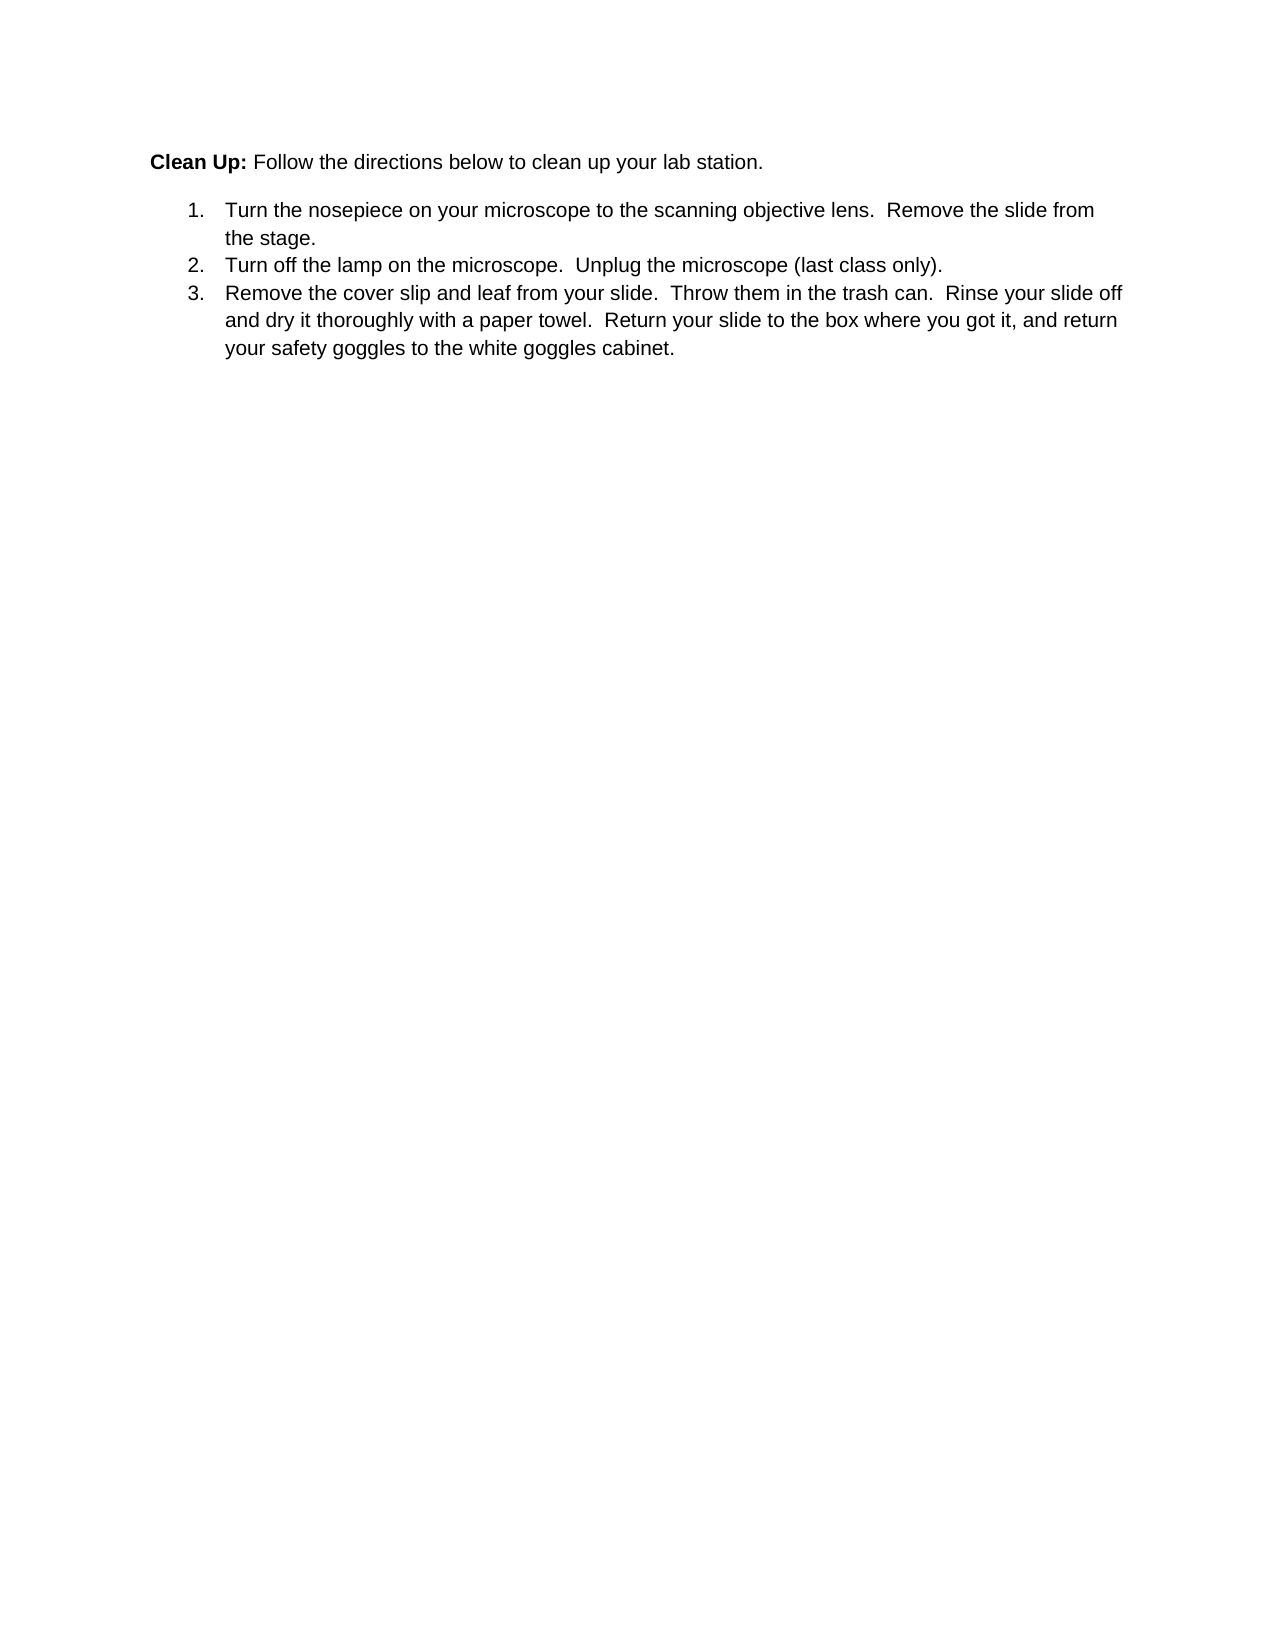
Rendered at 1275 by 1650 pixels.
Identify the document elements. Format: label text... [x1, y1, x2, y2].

text Clean Up: Follow the directions below to clean up your lab station. [150, 150, 1125, 174]
list Turn off the lamp on the microscope. Unplug the microscope (last class only). [187, 253, 1125, 277]
list Remove the cover slip and leaf from your slide. Throw them in the trash can. Rinse your slide off and dry it thoroughly with a paper towel. Return your slide to the box where you got it, and return your safety goggles to the white goggles cabinet. [187, 281, 1125, 360]
list Turn the nosepiece on your microscope to the scanning objective lens. Remove the slide from the stage. [187, 198, 1125, 250]
